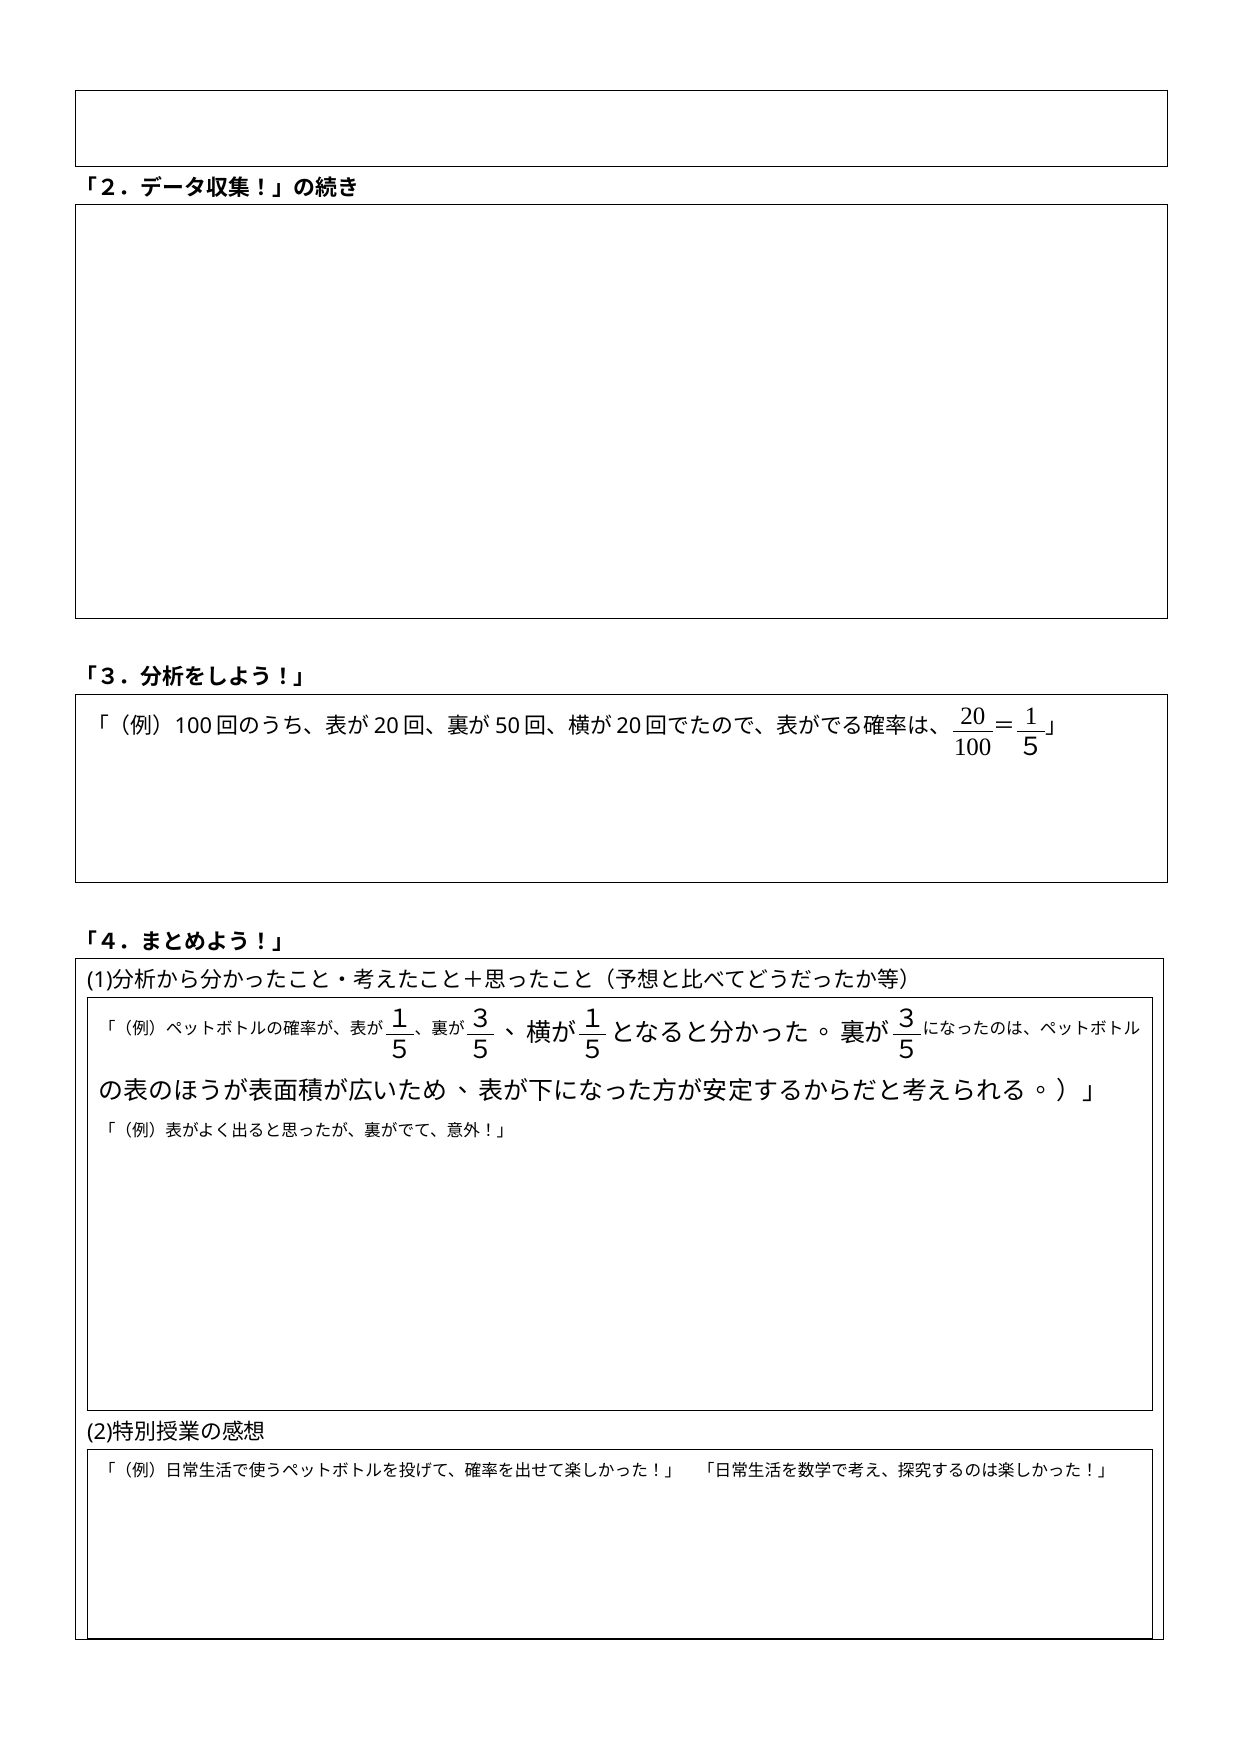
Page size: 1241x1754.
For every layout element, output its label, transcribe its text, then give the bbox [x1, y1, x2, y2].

text 「３．分析をしよう！」 [75, 656, 1165, 694]
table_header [76, 959, 1163, 1638]
text 「４．まとめよう！」 [75, 921, 1165, 958]
text 「２．データ収集！」の続き [75, 167, 1165, 204]
table_header [76, 91, 1167, 166]
table_header [76, 205, 1167, 618]
table_header 「（例）100回のうち、表が20回、裏が50回、横が20回でたので、表がでる確率は、＝」 [76, 695, 1167, 882]
